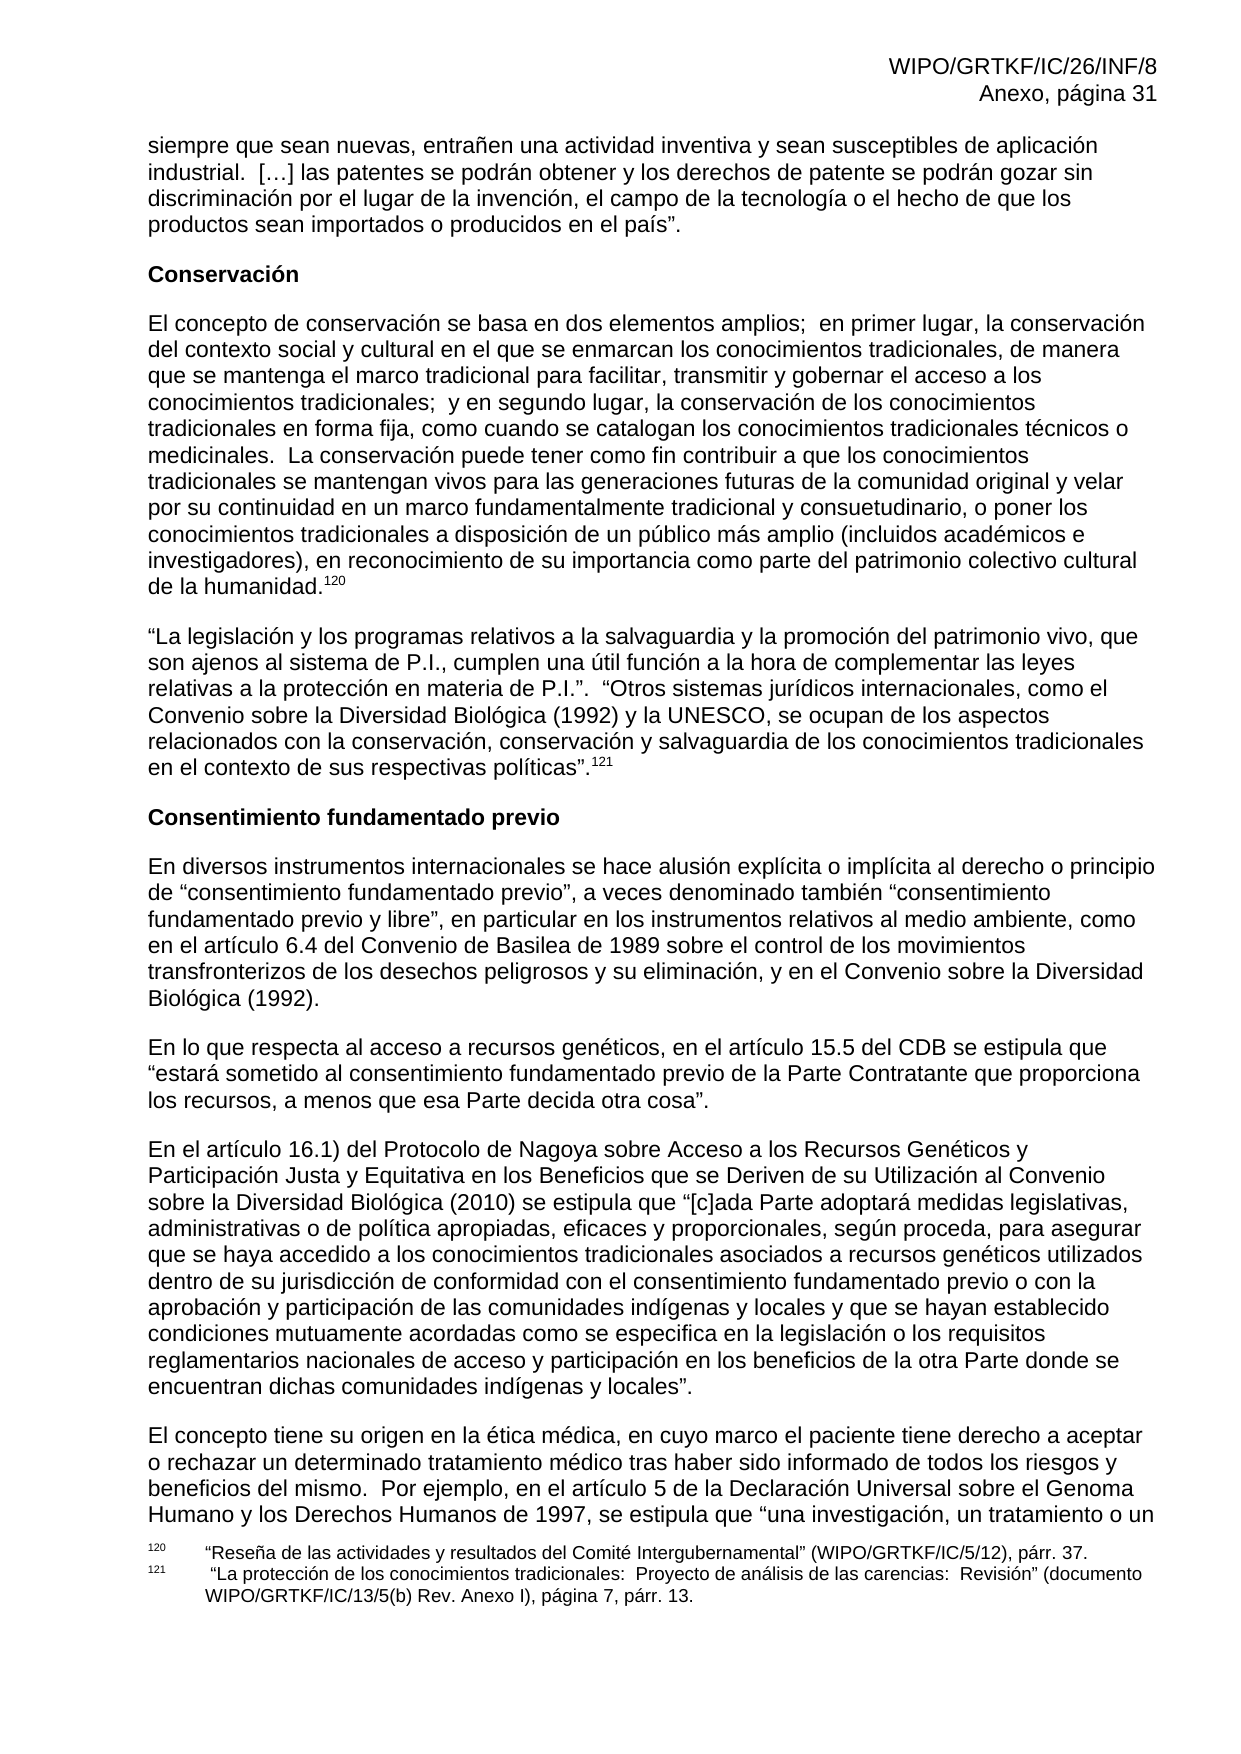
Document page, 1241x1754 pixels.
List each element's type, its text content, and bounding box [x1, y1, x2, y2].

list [148, 1422, 1157, 1528]
list Conservación [148, 261, 1157, 287]
list En diversos instrumentos internacionales se hace alusión explícita o implícita al derecho o principio de “consentimiento fundamentado previo”, a veces denominado también “consentimiento fundamentado previo y libre”, en particular en los instrumentos relativos al medio ambiente, como en el artículo 6.4 del Convenio de Basilea de 1989 sobre el control de los movimientos transfronterizos de los desechos peligrosos y su eliminación, y en el Convenio sobre la Diversidad Biológica (1992). [148, 853, 1157, 1011]
list En el artículo 16.1) del Protocolo de Nagoya sobre Acceso a los Recursos Genéticos y Participación Justa y Equitativa en los Beneficios que se Deriven de su Utilización al Convenio sobre la Diversidad Biológica (2010) se estipula que “[c]ada Parte adoptará medidas legislativas, administrativas o de política apropiadas, eficaces y proporcionales, según proceda, para asegurar que se haya accedido a los conocimientos tradicionales asociados a recursos genéticos utilizados dentro de su jurisdicción de conformidad con el consentimiento fundamentado previo o con la aprobación y participación de las comunidades indígenas y locales y que se hayan establecido condiciones mutuamente acordadas como se especifica en la legislación o los requisitos reglamentarios nacionales de acceso y participación en los beneficios de la otra Parte donde se encuentran dichas comunidades indígenas y locales”. [148, 1136, 1157, 1399]
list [148, 132, 1157, 238]
list Consentimiento fundamentado previo [148, 804, 1157, 830]
list El concepto de conservación se basa en dos elementos amplios; en primer lugar, la conservación del contexto social y cultural en el que se enmarcan los conocimientos tradicionales, de manera que se mantenga el marco tradicional para facilitar, transmitir y gobernar el acceso a los conocimientos tradicionales; y en segundo lugar, la conservación de los conocimientos tradicionales en forma fija, como cuando se catalogan los conocimientos tradicionales técnicos o medicinales. La conservación puede tener como fin contribuir a que los conocimientos tradicionales se mantengan vivos para las generaciones futuras de la comunidad original y velar por su continuidad en un marco fundamentalmente tradicional y consuetudinario, o poner los conocimientos tradicionales a disposición de un público más amplio (incluidos académicos e investigadores), en reconocimiento de su importancia como parte del patrimonio colectivo cultural de la humanidad. [148, 310, 1157, 600]
list “La legislación y los programas relativos a la salvaguardia y la promoción del patrimonio vivo, que son ajenos al sistema de P.I., cumplen una útil función a la hora de complementar las leyes relativas a la protección en materia de P.I.”. “Otros sistemas jurídicos internacionales, como el Convenio sobre la Diversidad Biológica (1992) y la UNESCO, se ocupan de los aspectos relacionados con la conservación, conservación y salvaguardia de los conocimientos tradicionales en el contexto de sus respectivas políticas”. [148, 623, 1157, 781]
list En lo que respecta al acceso a recursos genéticos, en el artículo 15.5 del CDB se estipula que “estará sometido al consentimiento fundamentado previo de la Parte Contratante que proporciona los recursos, a menos que esa Parte decida otra cosa”. [148, 1034, 1157, 1113]
